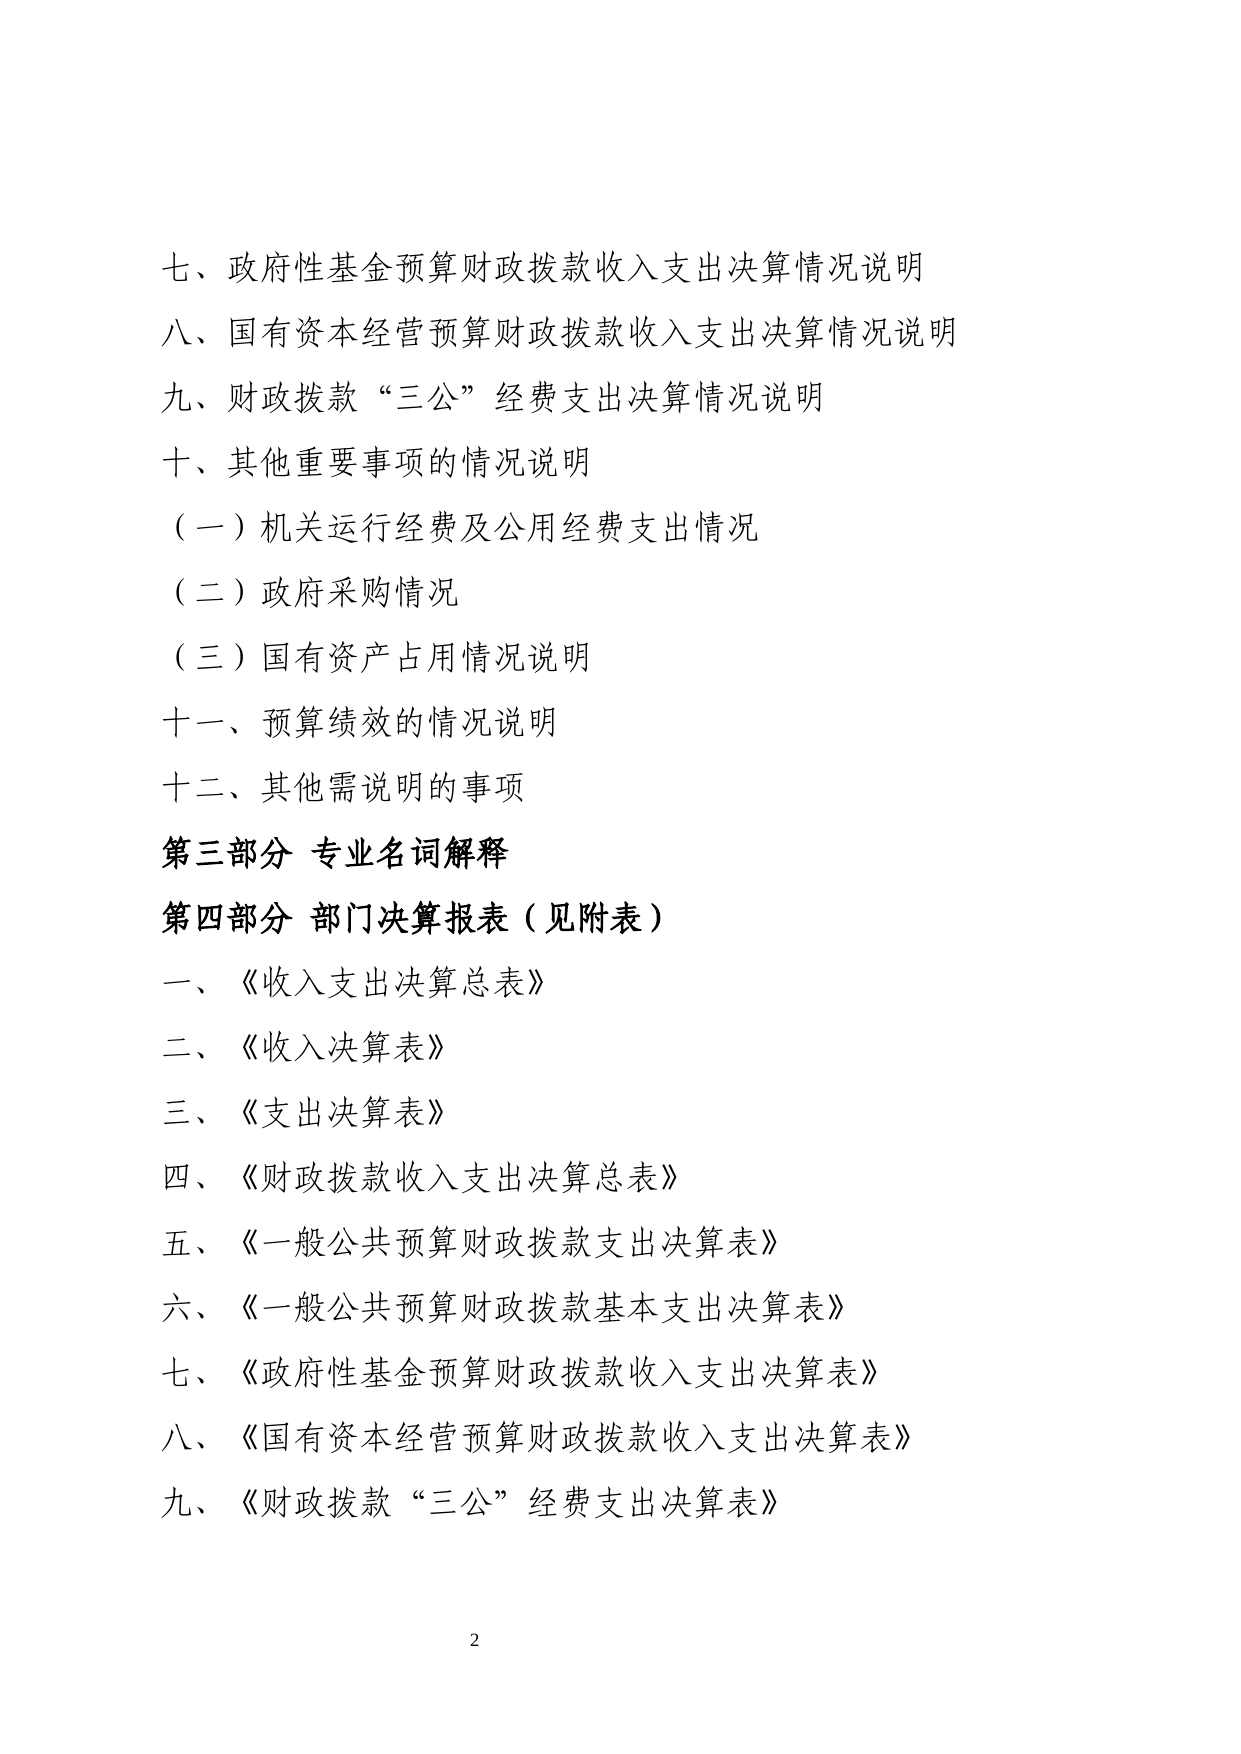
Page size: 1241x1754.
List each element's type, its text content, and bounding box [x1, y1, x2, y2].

text 七、政府性基金预算财政拨款收入支出决算情况说明 [159, 233, 1081, 298]
text 六、《一般公共预算财政拨款基本支出决算表》 [159, 1273, 1081, 1338]
text 十一、预算绩效的情况说明 [159, 688, 1081, 753]
text 二、《收入决算表》 [159, 1013, 1081, 1078]
text 三、《支出决算表》 [159, 1078, 1081, 1143]
text 五、《一般公共预算财政拨款支出决算表》 [159, 1208, 1081, 1273]
text 九、《财政拨款“三公”经费支出决算表》 [159, 1468, 1081, 1533]
text 十、其他重要事项的情况说明 [159, 428, 1081, 493]
text （三）国有资产占用情况说明 [159, 623, 1081, 688]
text 九、财政拨款“三公”经费支出决算情况说明 [159, 363, 1081, 428]
text 七、《政府性基金预算财政拨款收入支出决算表》 [159, 1338, 1081, 1403]
text 第三部分 专业名词解释 [159, 818, 1081, 883]
text 十二、其他需说明的事项 [159, 753, 1081, 818]
text 八、国有资本经营预算财政拨款收入支出决算情况说明 [159, 298, 1081, 363]
text 八、《国有资本经营预算财政拨款收入支出决算表》 [159, 1403, 1081, 1468]
text 第四部分 部门决算报表（见附表） [159, 883, 1081, 948]
text （一）机关运行经费及公用经费支出情况 [159, 493, 1081, 558]
text 四、《财政拨款收入支出决算总表》 [159, 1143, 1081, 1208]
text （二）政府采购情况 [159, 558, 1081, 623]
text 一、《收入支出决算总表》 [159, 948, 1081, 1013]
